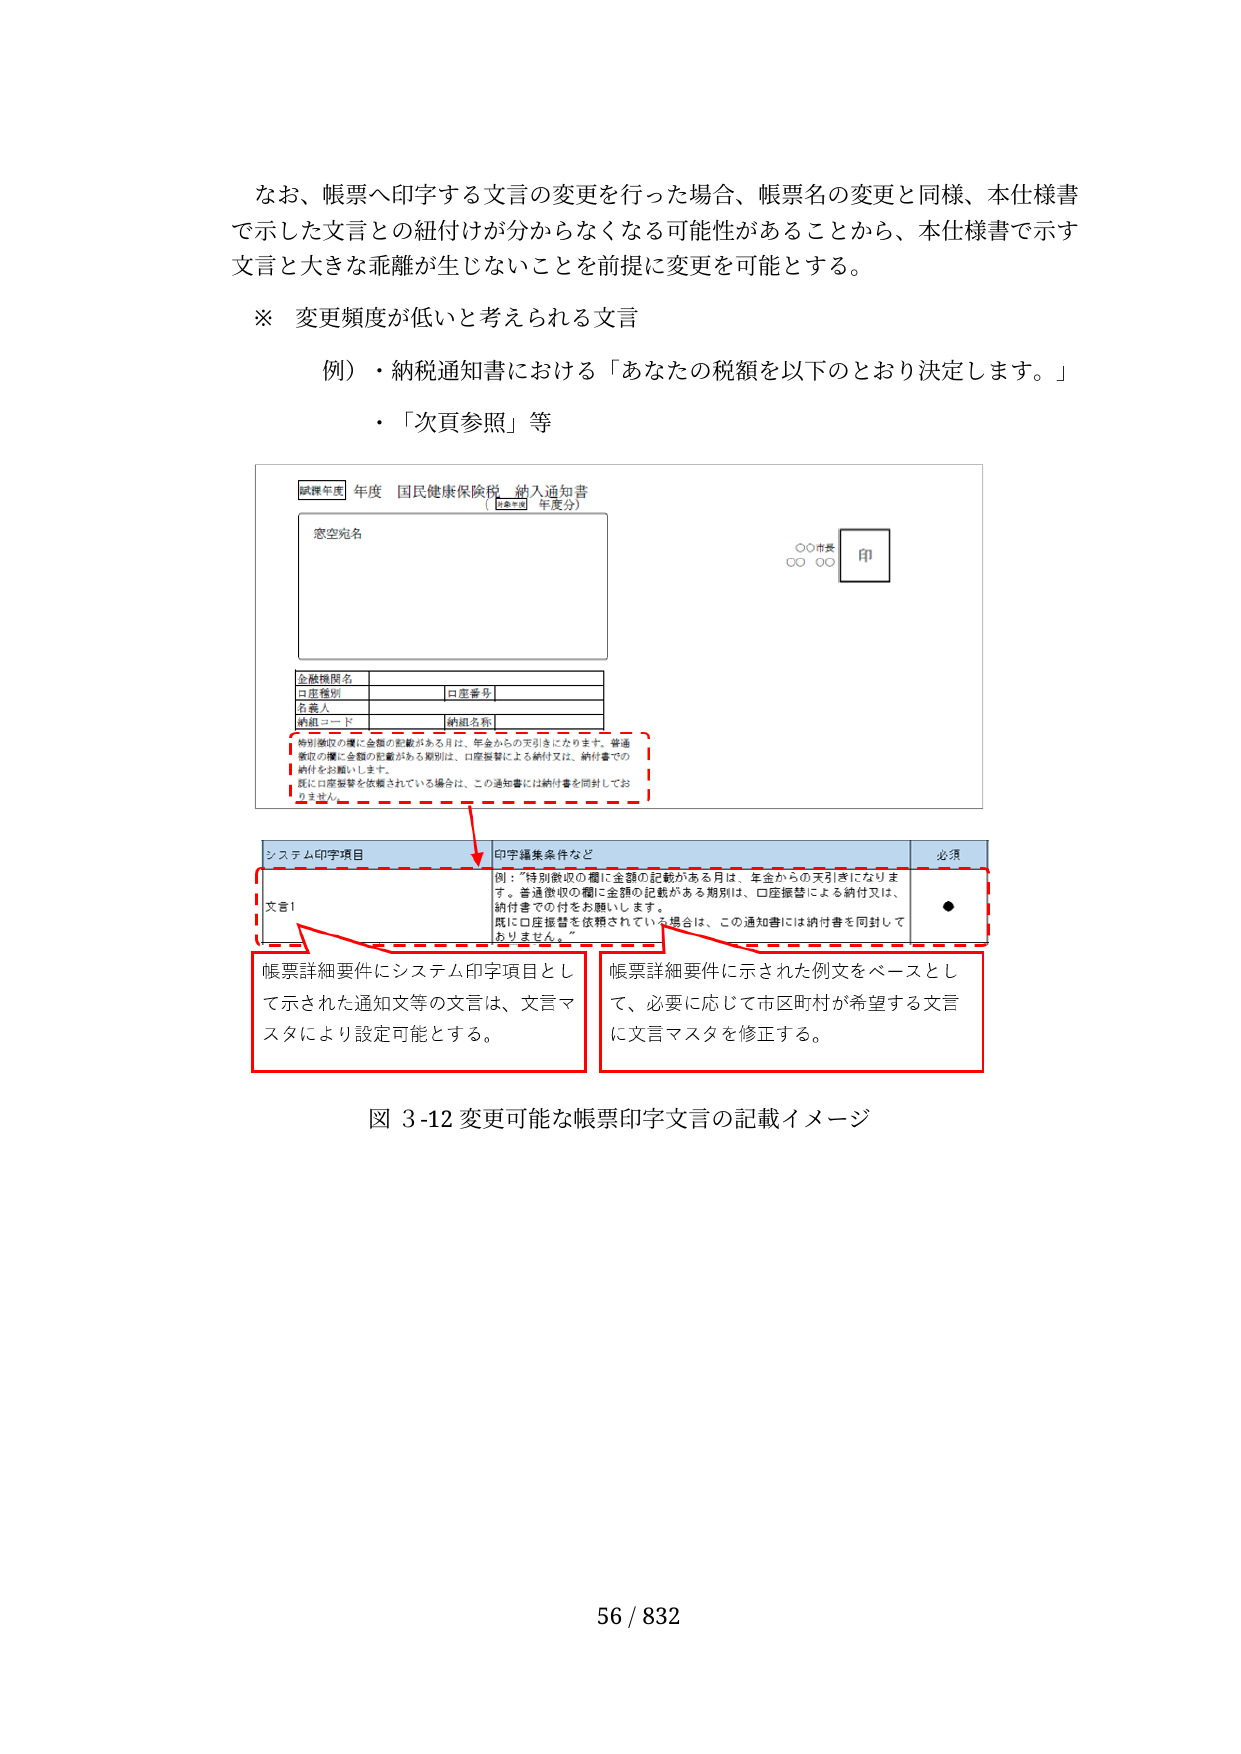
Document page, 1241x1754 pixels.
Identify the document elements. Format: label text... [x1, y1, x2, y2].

list ・「次頁参照」等 [231, 405, 1092, 438]
list 例）・納税通知書における「あなたの税額を以下のとおり決定します。」 [231, 353, 1092, 386]
list ※ 変更頻度が低いと考えられる文言 [231, 300, 1092, 333]
picture [242, 457, 998, 1082]
list なお、帳票へ印字する文言の変更を行った場合、帳票名の変更と同様、本仕様書で示した文言との紐付けが分からなくなる可能性があることから、本仕様書で示す文言と大きな乖離が生じないことを前提に変更を可能とする。 [231, 177, 1092, 281]
